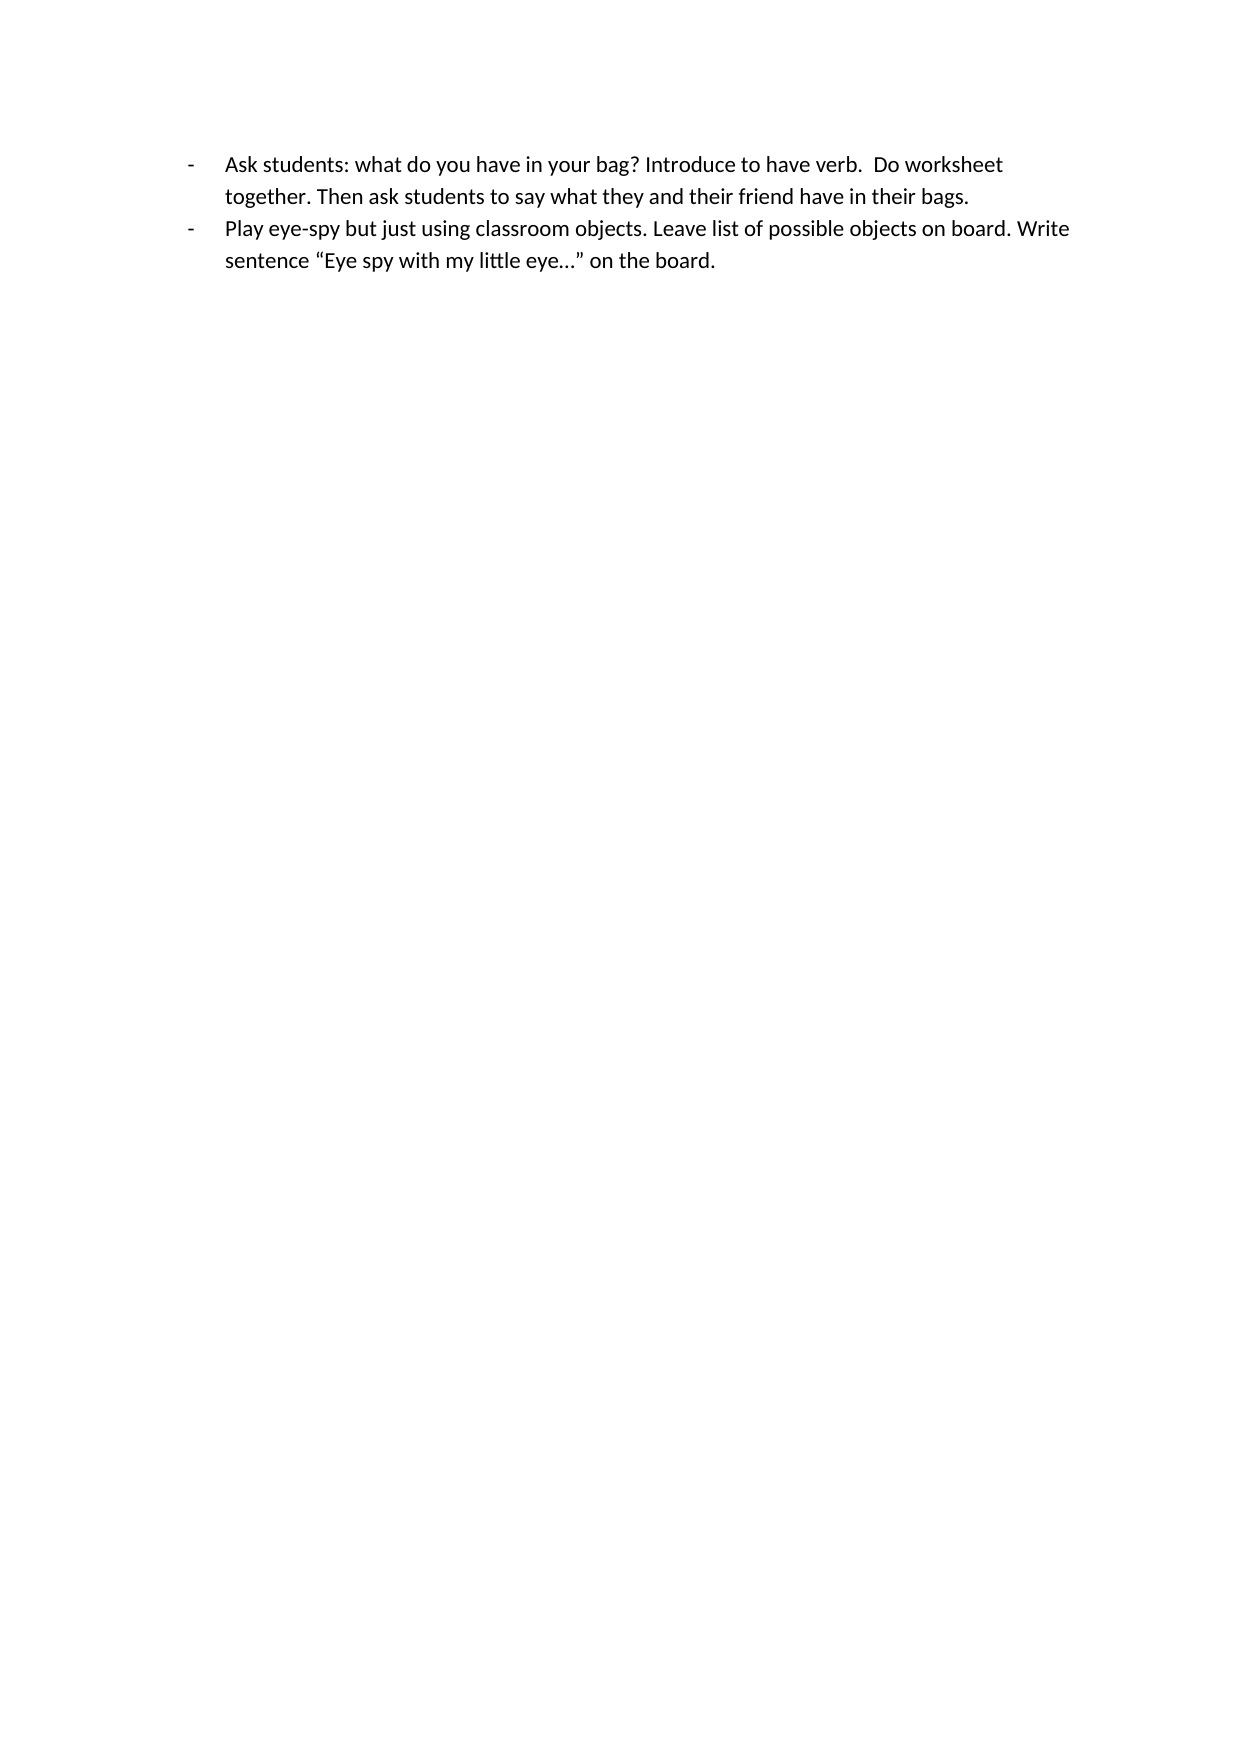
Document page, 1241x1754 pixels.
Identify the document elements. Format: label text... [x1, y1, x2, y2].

list Play eye-spy but just using classroom objects. Leave list of possible objects on board. Write sentence “Eye spy with my little eye…” on the board. [187, 214, 1090, 274]
list Ask students: what do you have in your bag? Introduce to have verb. Do worksheet together. Then ask students to say what they and their friend have in their bags. [187, 150, 1090, 210]
